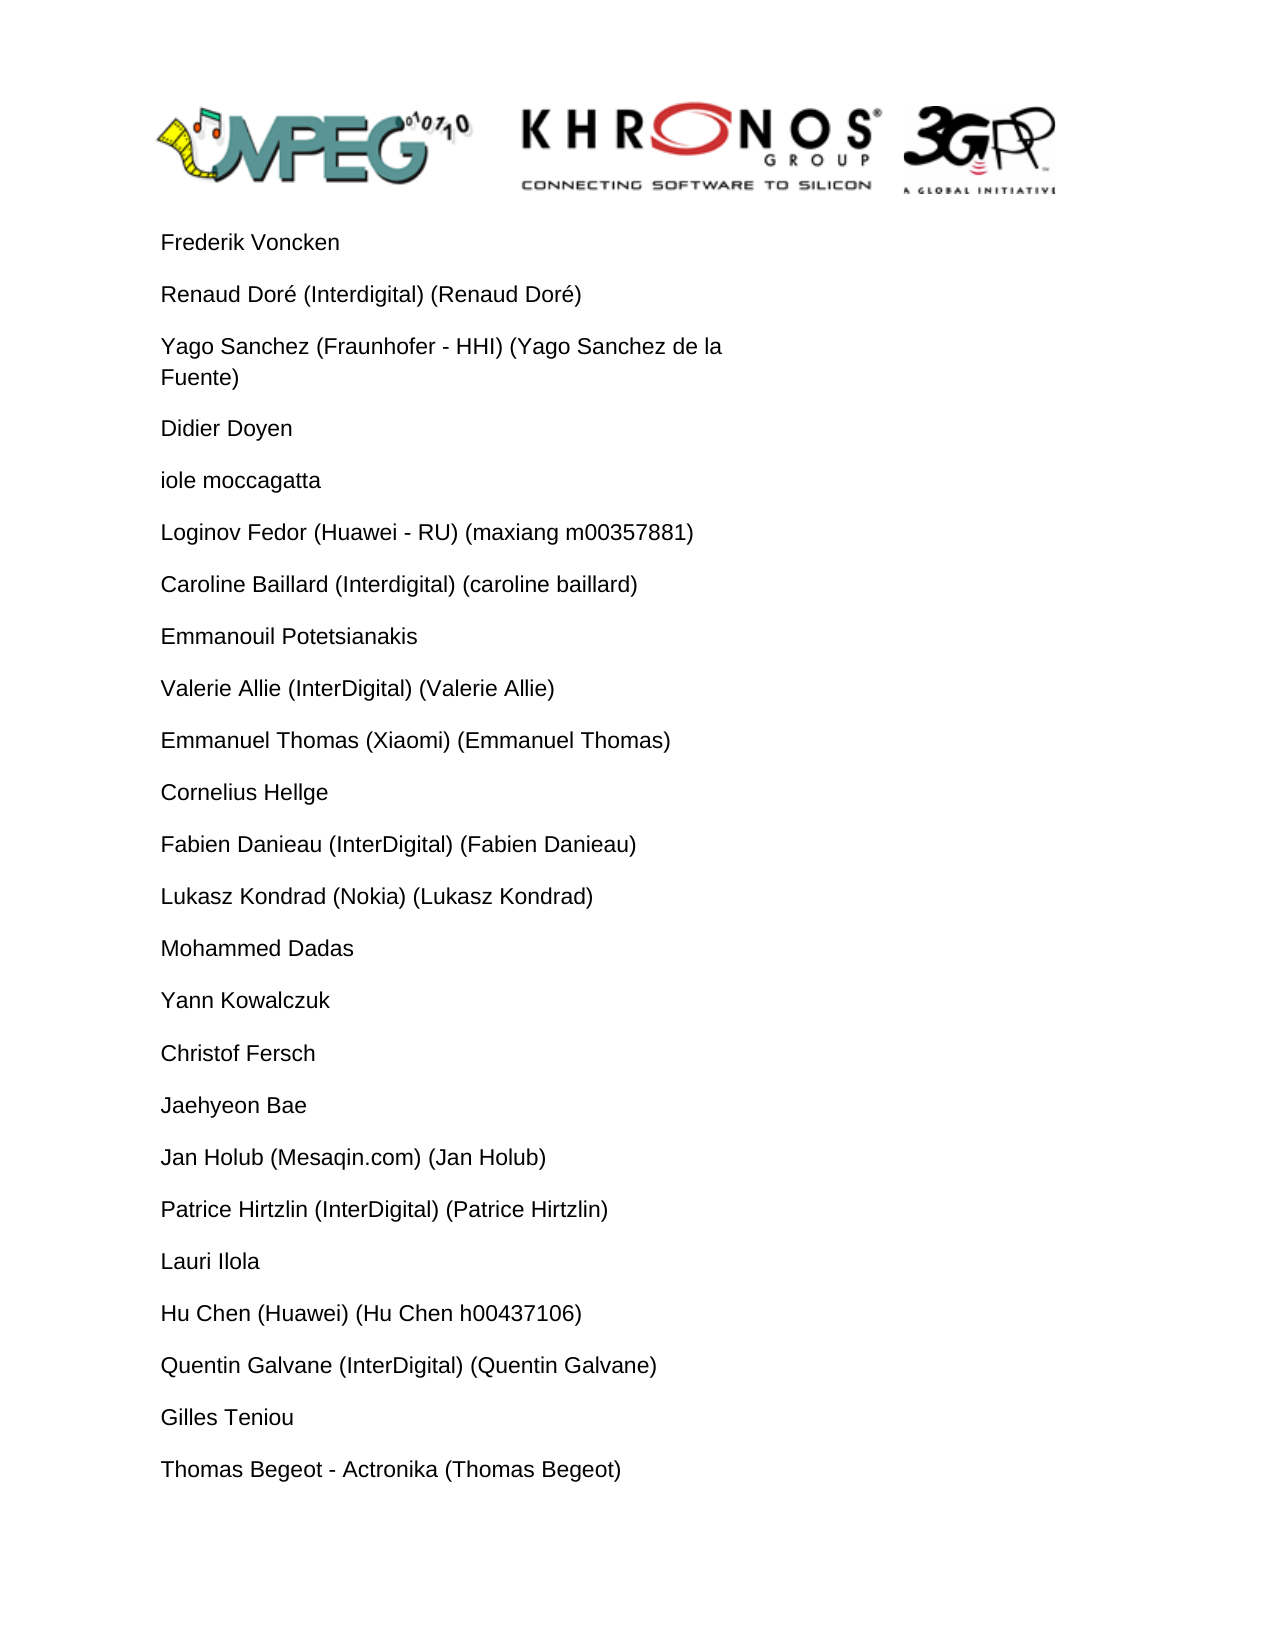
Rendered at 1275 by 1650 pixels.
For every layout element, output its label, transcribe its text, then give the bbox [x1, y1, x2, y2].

table_cell Yago Sanchez (Fraunhofer - HHI) (Yago Sanchez de la Fuente) [150, 323, 805, 404]
table_cell Yann Kowalczuk [150, 977, 805, 1029]
picture [150, 100, 480, 194]
table_cell Jaehyeon Bae [150, 1081, 805, 1133]
table_cell Renaud Doré (Interdigital) (Renaud Doré) [150, 271, 805, 323]
table_cell Mohammed Dadas [150, 925, 805, 977]
table_cell Gilles Teniou [150, 1394, 805, 1446]
table_cell Cornelius Hellge [150, 769, 805, 821]
table_cell Frederik Voncken [150, 219, 805, 271]
table_cell Patrice Hirtzlin (InterDigital) (Patrice Hirtzlin) [150, 1185, 805, 1237]
table_cell Emmanuel Thomas (Xiaomi) (Emmanuel Thomas) [150, 717, 805, 769]
table_cell Quentin Galvane (InterDigital) (Quentin Galvane) [150, 1342, 805, 1394]
picture [505, 100, 898, 194]
table_cell Jan Holub (Mesaqin.com) (Jan Holub) [150, 1133, 805, 1185]
table_cell Valerie Allie (InterDigital) (Valerie Allie) [150, 665, 805, 717]
table_cell Didier Doyen [150, 404, 805, 456]
table_cell Emmanouil Potetsianakis [150, 613, 805, 664]
table_cell Fabien Danieau (InterDigital) (Fabien Danieau) [150, 821, 805, 873]
table_cell Thomas Begeot - Actronika (Thomas Begeot) [150, 1446, 805, 1498]
table_cell Christof Fersch [150, 1029, 805, 1081]
table_cell Loginov Fedor (Huawei - RU) (maxiang m00357881) [150, 508, 805, 560]
table_cell Lauri Ilola [150, 1238, 805, 1289]
table_cell Lukasz Kondrad (Nokia) (Lukasz Kondrad) [150, 873, 805, 925]
table_cell Hu Chen (Huawei) (Hu Chen h00437106) [150, 1290, 805, 1342]
picture [903, 106, 1056, 194]
table_cell iole moccagatta [150, 456, 805, 508]
table_cell Caroline Baillard (Interdigital) (caroline baillard) [150, 560, 805, 612]
